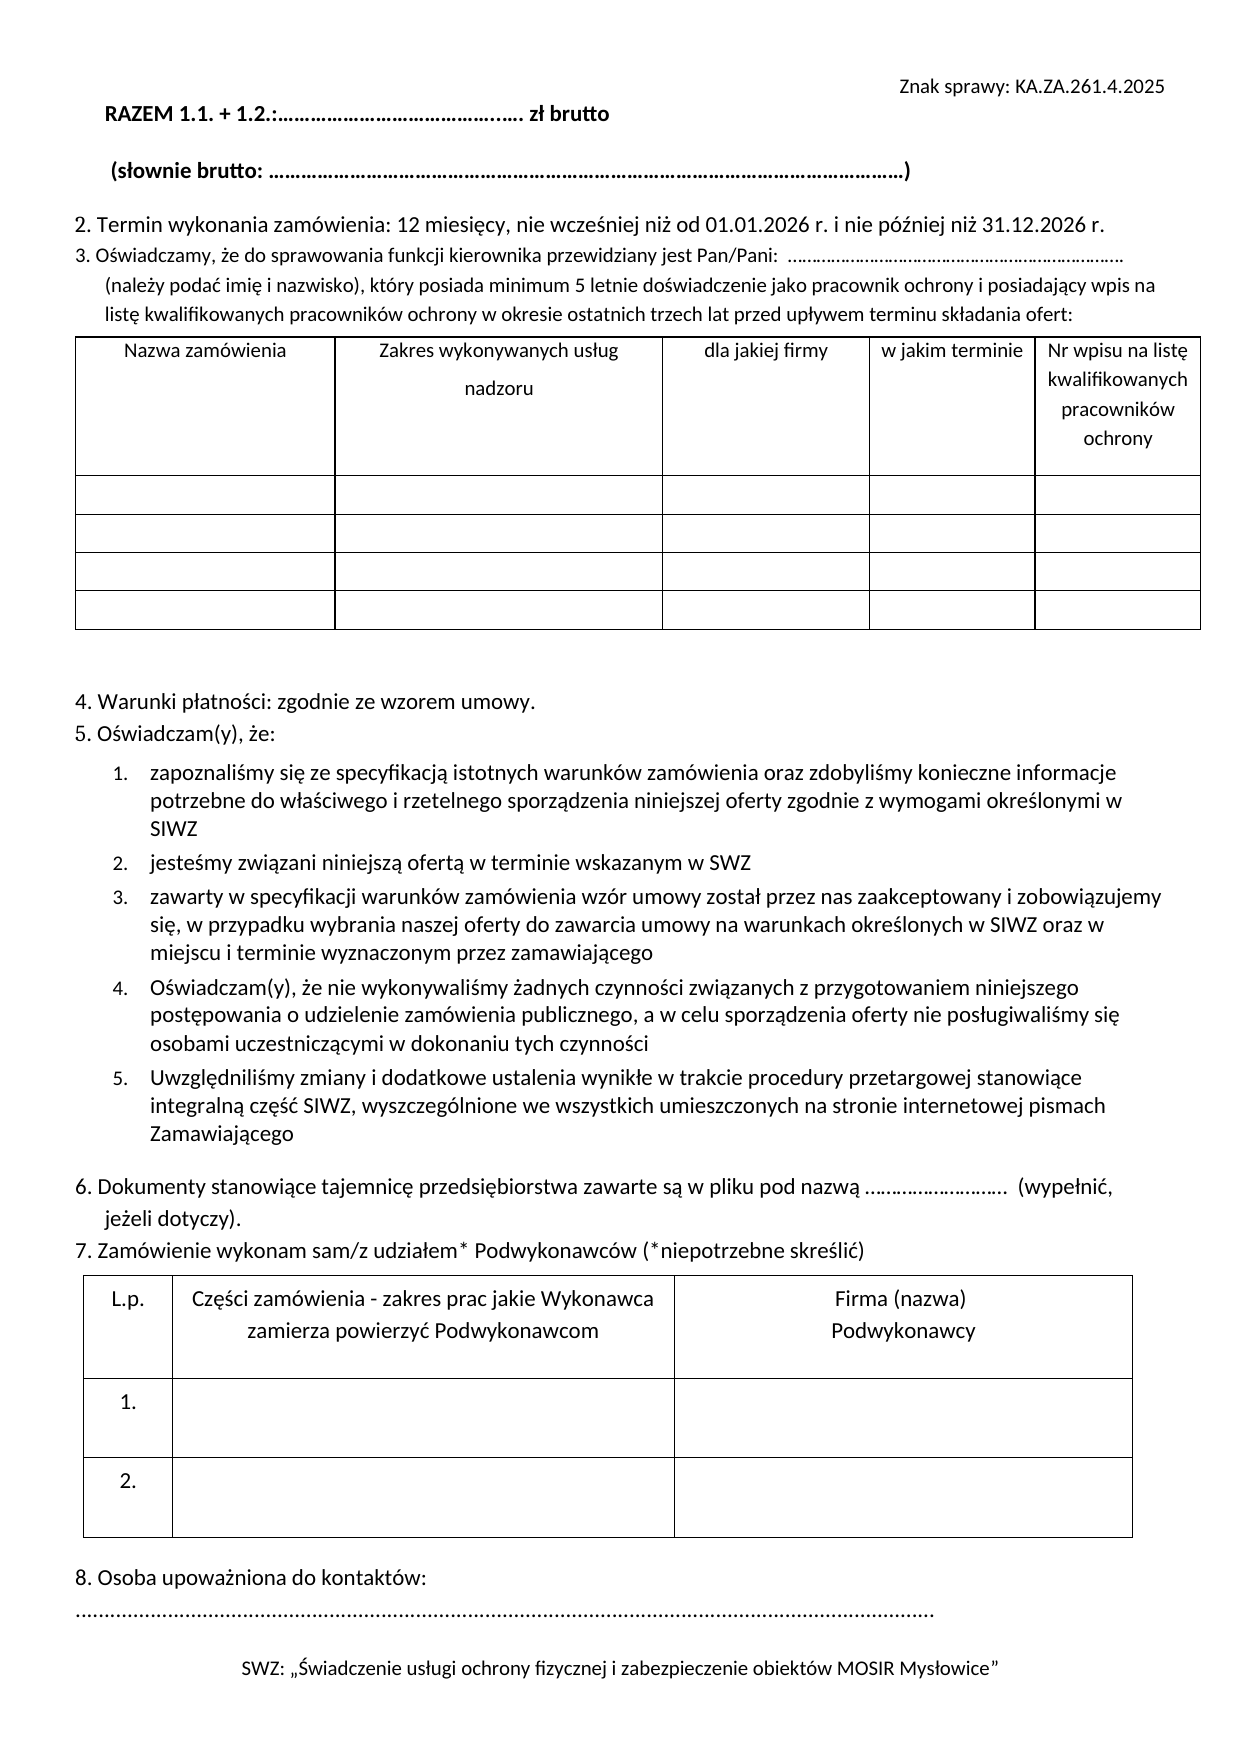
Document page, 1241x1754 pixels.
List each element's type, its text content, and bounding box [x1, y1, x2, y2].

table_header dla jakiej firmy [663, 338, 869, 475]
table_header L.p. [84, 1276, 172, 1377]
table_cell [336, 515, 662, 552]
table_header Części zamówienia - zakres prac jakie Wykonawca zamierza powierzyć Podwykonawcom [173, 1276, 674, 1377]
table_cell [1036, 515, 1200, 552]
text (słownie brutto: ………………………………………………………………………………………………………) [75, 152, 1165, 186]
table_cell [336, 553, 662, 590]
subtitle 5. Oświadczam(y), że: [75, 719, 1165, 747]
list RAZEM 1.1. + 1.2.:…………………………………..…. zł brutto [104, 99, 1165, 127]
table_cell [663, 476, 869, 513]
table_header w jakim terminie [870, 338, 1034, 475]
table_cell [336, 476, 662, 513]
table_cell [675, 1458, 1132, 1537]
list Oświadczam(y), że nie wykonywaliśmy żadnych czynności związanych z przygotowaniem niniejszego postępowania o udzielenie zamówienia publicznego, a w celu sporządzenia oferty nie posługiwaliśmy się osobami uczestniczącymi w dokonaniu tych czynności [112, 973, 1165, 1057]
list Uwzględniliśmy zmiany i dodatkowe ustalenia wynikłe w trakcie procedury przetargowej stanowiące integralną część SIWZ, wyszczególnione we wszystkich umieszczonych na stronie internetowej pismach Zamawiającego [112, 1063, 1165, 1147]
subtitle 8. Osoba upoważniona do kontaktów: [75, 1563, 1165, 1591]
table_cell [663, 553, 869, 590]
table_cell 2. [84, 1458, 172, 1537]
table_cell [675, 1379, 1132, 1457]
table_header Nr wpisu na listę kwalifikowanych pracowników ochrony [1036, 338, 1200, 475]
list zapoznaliśmy się ze specyfikacją istotnych warunków zamówienia oraz zdobyliśmy konieczne informacje potrzebne do właściwego i rzetelnego sporządzenia niniejszej oferty zgodnie z wymogami określonymi w SIWZ [112, 758, 1165, 842]
table_cell [76, 591, 334, 629]
list zawarty w specyfikacji warunków zamówienia wzór umowy został przez nas zaakceptowany i zobowiązujemy się, w przypadku wybrania naszej oferty do zawarcia umowy na warunkach określonych w SIWZ oraz w miejscu i terminie wyznaczonym przez zamawiającego [112, 882, 1165, 966]
table_cell [1036, 553, 1200, 590]
table_cell [173, 1379, 674, 1457]
table_cell [173, 1458, 674, 1537]
table_cell [870, 591, 1034, 629]
subtitle 3. Oświadczamy, że do sprawowania funkcji kierownika przewidziany jest Pan/Pani: ……………………………………………………………. (należy podać imię i nazwisko), który posiada minimum 5 letnie doświadczenie jako pracownik ochrony i posiadający wpis na listę kwalifikowanych pracowników ochrony w okresie ostatnich trzech lat przed upływem terminu składania ofert: [75, 243, 1165, 326]
table_cell [336, 591, 662, 629]
subtitle 6. Dokumenty stanowiące tajemnicę przedsiębiorstwa zawarte są w pliku pod nazwą ……………………… (wypełnić, jeżeli dotyczy). [75, 1172, 1165, 1232]
table_cell [870, 515, 1034, 552]
table_cell [663, 591, 869, 629]
list jesteśmy związani niniejszą ofertą w terminie wskazanym w SWZ [112, 848, 1165, 876]
table_cell [663, 515, 869, 552]
subtitle 4. Warunki płatności: zgodnie ze wzorem umowy. [75, 687, 1165, 715]
subtitle ..................................................................................................................................................... [75, 1595, 1165, 1623]
table_cell [1036, 476, 1200, 513]
table_cell [1036, 591, 1200, 629]
table_header Firma (nazwa) Podwykonawcy [675, 1276, 1132, 1377]
table_cell 1. [84, 1379, 172, 1457]
subtitle 2. Termin wykonania zamówienia: 12 miesięcy, nie wcześniej niż od 01.01.2026 r. i nie później niż 31.12.2026 r. [75, 211, 1165, 238]
subtitle 7. Zamówienie wykonam sam/z udziałem* Podwykonawców (*niepotrzebne skreślić) [75, 1236, 1165, 1264]
table_cell [870, 553, 1034, 590]
table_header Nazwa zamówienia [76, 338, 334, 475]
table_cell [76, 515, 334, 552]
table_cell [76, 476, 334, 513]
table_cell [870, 476, 1034, 513]
table_cell [76, 553, 334, 590]
table_header Zakres wykonywanych usług nadzoru [336, 338, 662, 475]
